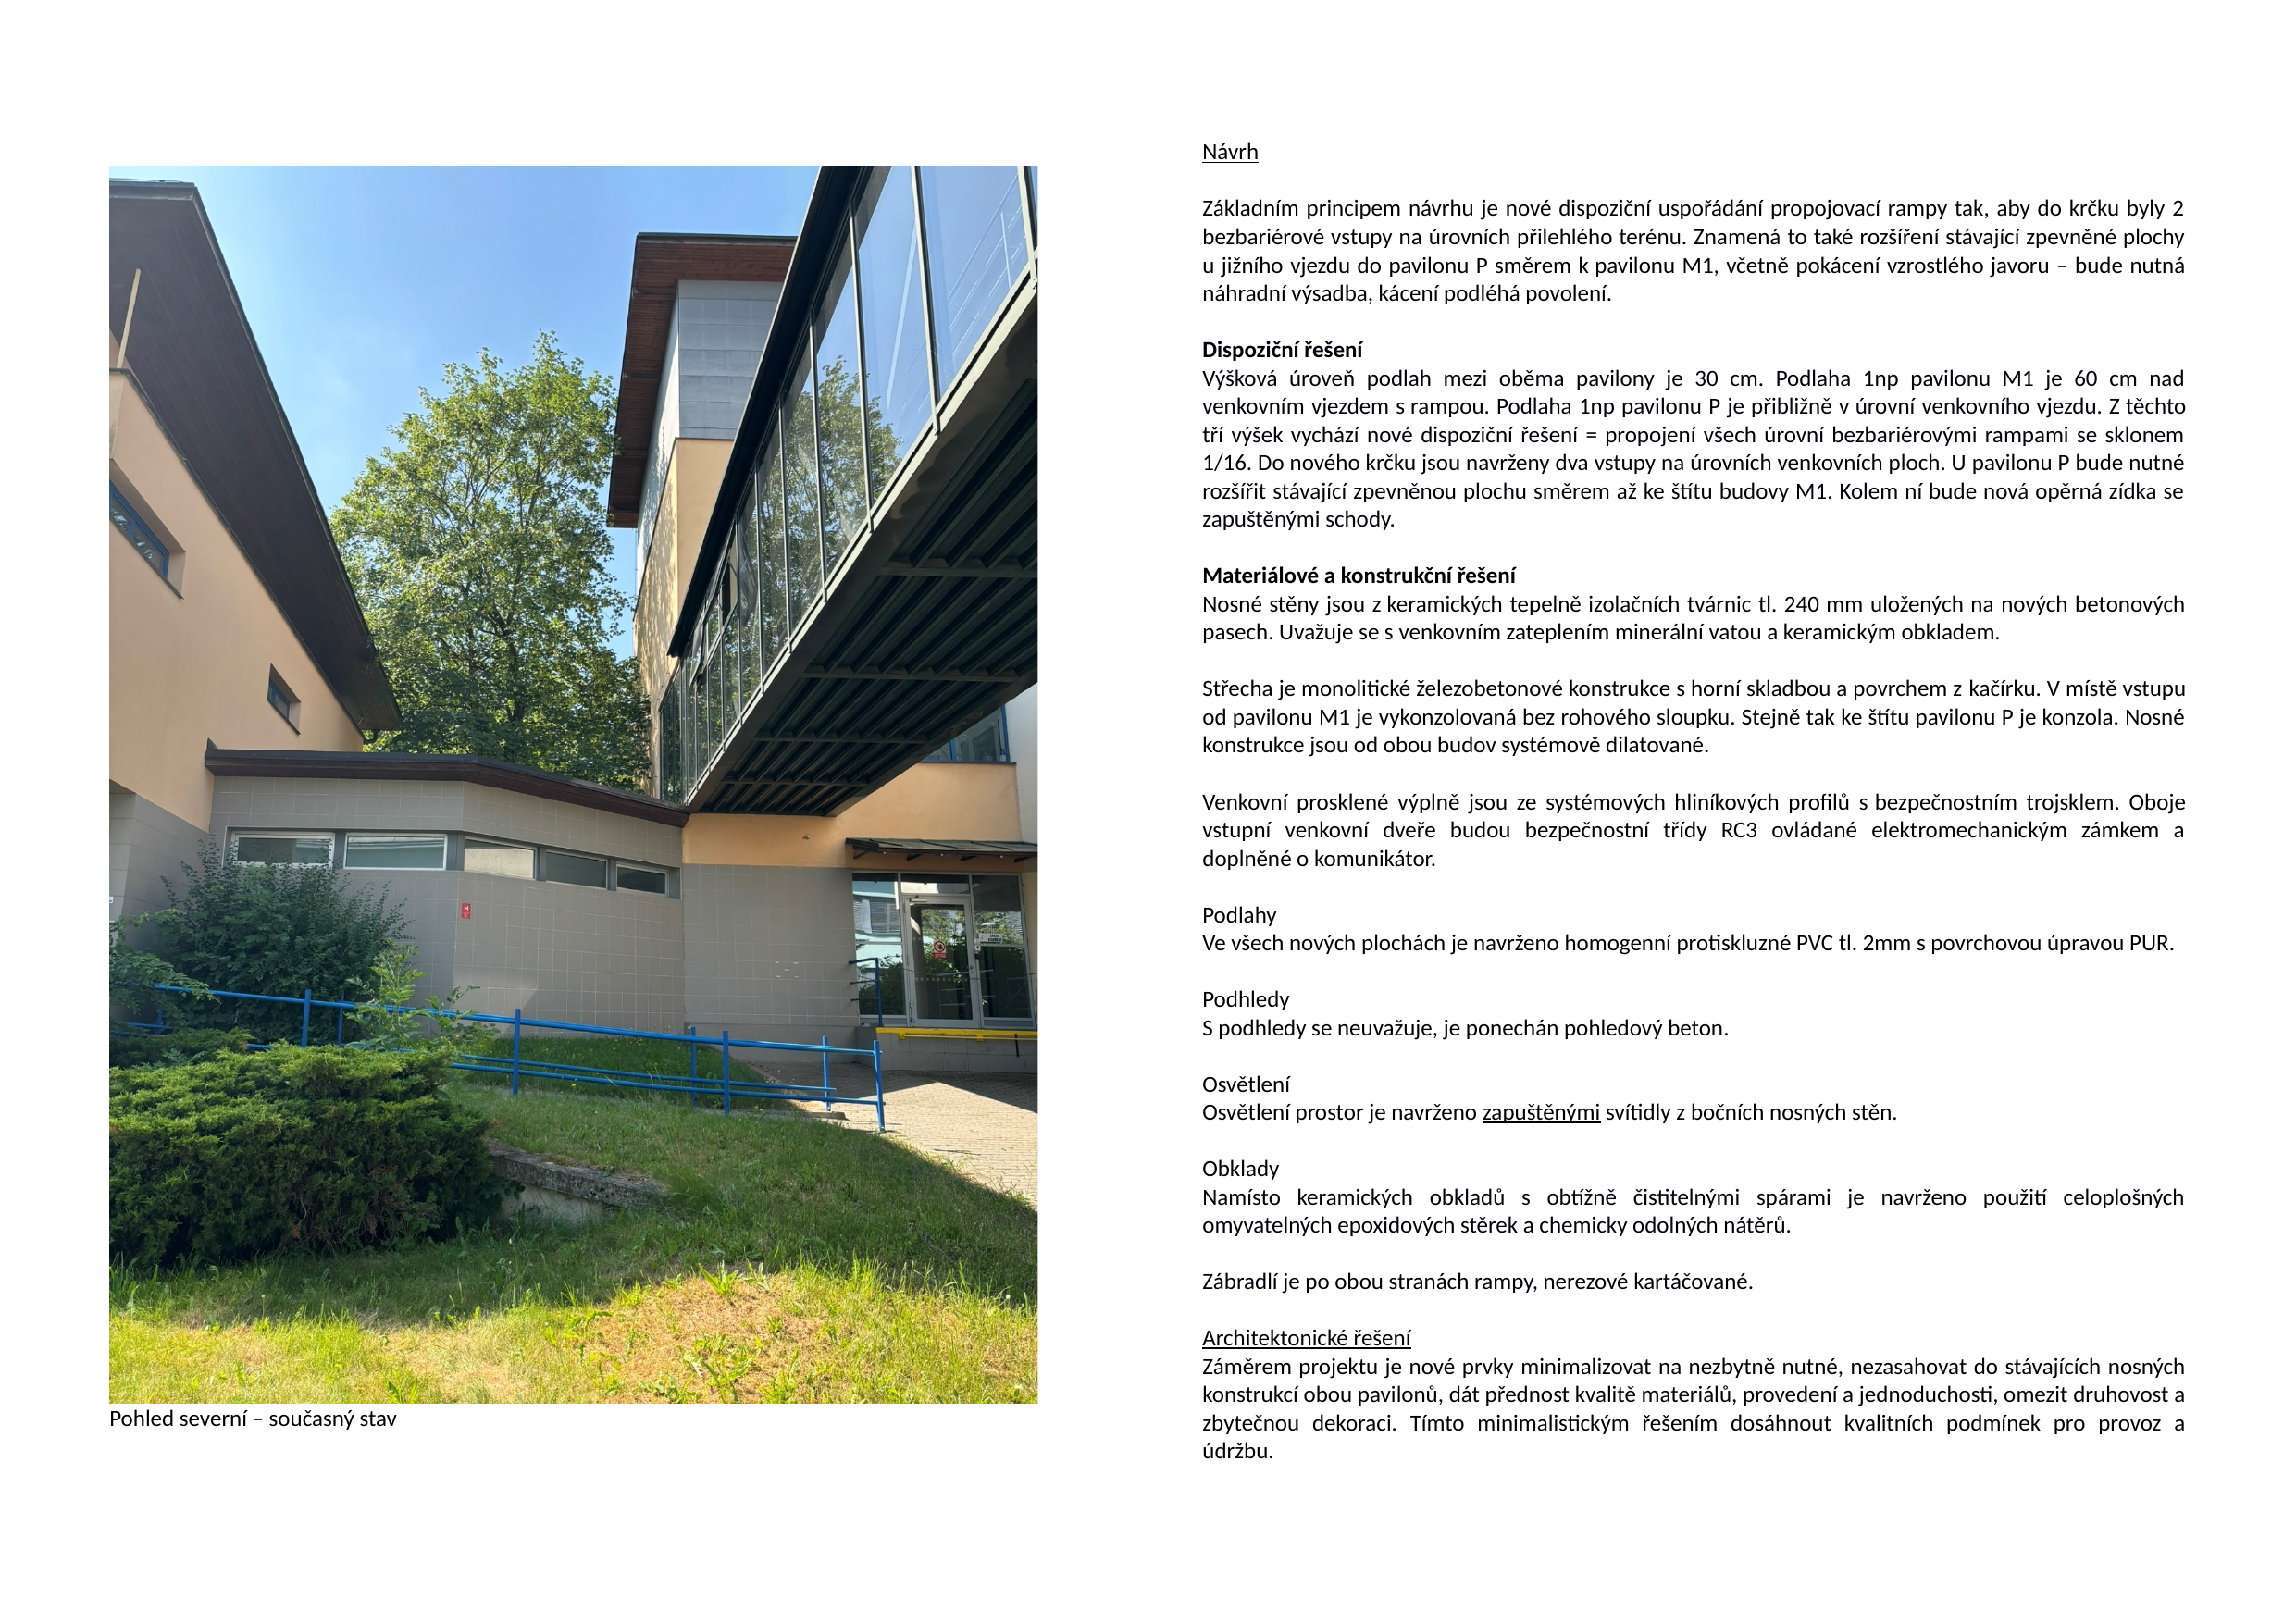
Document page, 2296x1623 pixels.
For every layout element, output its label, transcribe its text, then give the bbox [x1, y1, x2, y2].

text Výšková úroveň podlah mezi oběma pavilony je 30 cm. Podlaha 1np pavilonu M1 je 60 cm nad venkovním vjezdem s rampou. Podlaha 1np pavilonu P je přibližně v úrovní venkovního vjezdu. Z těchto tří výšek vychází nové dispoziční řešení = propojení všech úrovní bezbariérovými rampami se sklonem 1/16. Do nového krčku jsou navrženy dva vstupy na úrovních venkovních ploch. U pavilonu P bude nutné rozšířit stávající zpevněnou plochu směrem až ke štítu budovy M1. Kolem ní bude nová opěrná zídka se zapuštěnými schody. [1202, 364, 2186, 533]
text Základním principem návrhu je nové dispoziční uspořádání propojovací rampy tak, aby do krčku byly 2 bezbariérové vstupy na úrovních přilehlého terénu. Znamená to také rozšíření stávající zpevněné plochy u jižního vjezdu do pavilonu P směrem k pavilonu M1, včetně pokácení vzrostlého javoru – bude nutná náhradní výsadba, kácení podléhá povolení. [1202, 194, 2186, 307]
text Osvětlení [1202, 1070, 2186, 1097]
text Nosné stěny jsou z keramických tepelně izolačních tvárnic tl. 240 mm uložených na nových betonových pasech. Uvažuje se s venkovním zateplením minerální vatou a keramickým obkladem. [1202, 589, 2186, 646]
text Osvětlení prostor je navrženo zapuštěnými svítidly z bočních nosných stěn. [1202, 1097, 2186, 1126]
text Obklady [1202, 1154, 2186, 1183]
picture [109, 166, 1038, 1404]
text S podhledy se neuvažuje, je ponechán pohledový beton. [1202, 1013, 2186, 1041]
text Podlahy [1202, 900, 2186, 928]
text Architektonické řešení [1202, 1324, 2186, 1352]
text Namísto keramických obkladů s obtížně čistitelnými spárami je navrženo použití celoplošných omyvatelných epoxidových stěrek a chemicky odolných nátěrů. [1202, 1183, 2186, 1239]
text Dispoziční řešení [1202, 335, 2186, 364]
text Pohled severní – současný stav [109, 1404, 1093, 1431]
text Návrh [1202, 138, 2186, 166]
text Ve všech nových plochách je navrženo homogenní protiskluzné PVC tl. 2mm s povrchovou úpravou PUR. [1202, 928, 2186, 957]
text Podhledy [1202, 985, 2186, 1013]
text Materiálové a konstrukční řešení [1202, 561, 2186, 589]
text Venkovní prosklené výplně jsou ze systémových hliníkových profilů s bezpečnostním trojsklem. Oboje vstupní venkovní dveře budou bezpečnostní třídy RC3 ovládané elektromechanickým zámkem a doplněné o komunikátor. [1202, 787, 2186, 872]
text Záměrem projektu je nové prvky minimalizovat na nezbytně nutné, nezasahovat do stávajících nosných konstrukcí obou pavilonů, dát přednost kvalitě materiálů, provedení a jednoduchosti, omezit druhovost a zbytečnou dekoraci. Tímto minimalistickým řešením dosáhnout kvalitních podmínek pro provoz a údržbu. [1202, 1352, 2186, 1465]
text Střecha je monolitické železobetonové konstrukce s horní skladbou a povrchem z kačírku. V místě vstupu od pavilonu M1 je vykonzolovaná bez rohového sloupku. Stejně tak ke štítu pavilonu P je konzola. Nosné konstrukce jsou od obou budov systémově dilatované. [1202, 674, 2186, 759]
text Zábradlí je po obou stranách rampy, nerezové kartáčované. [1202, 1267, 2186, 1295]
